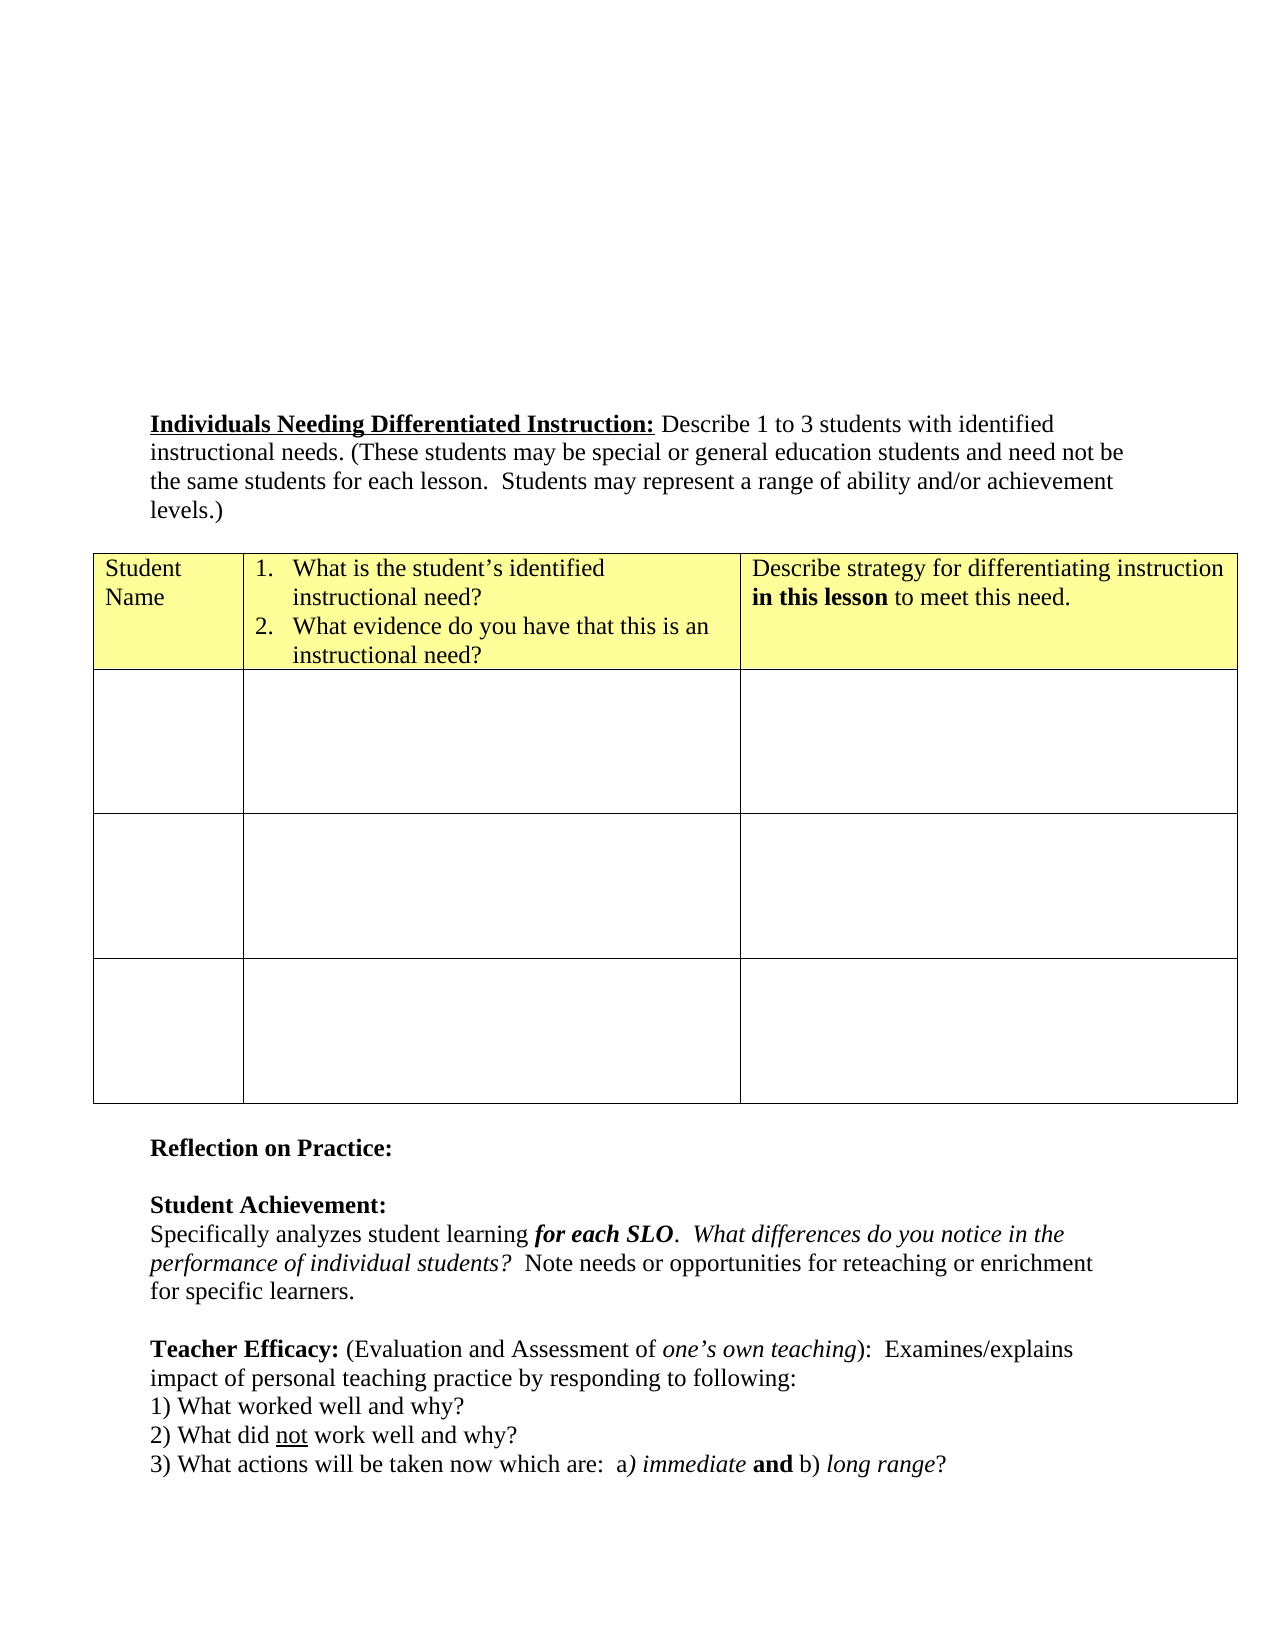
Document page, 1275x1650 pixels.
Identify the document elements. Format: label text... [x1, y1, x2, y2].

table_cell [244, 670, 740, 813]
text Specifically analyzes student learning for each SLO. What differences do you notice in the performance of individual students? Note needs or opportunities for reteaching or enrichment for specific learners. [150, 1219, 1125, 1305]
table_cell [741, 670, 1237, 813]
table_cell [244, 814, 740, 958]
table_cell [244, 959, 740, 1103]
table_cell [94, 959, 243, 1103]
table_cell [94, 670, 243, 813]
text 1) What worked well and why? [150, 1391, 1125, 1420]
table_cell [94, 814, 243, 958]
text 2) What did not work well and why? [150, 1420, 1125, 1449]
table_header What is the student’s identified instructional need? What evidence do you have that this is an instructional need? [244, 554, 740, 668]
text Teacher Efficacy: (Evaluation and Assessment of one’s own teaching): Examines/explains impact of personal teaching practice by responding to following: [150, 1334, 1125, 1391]
text 3) What actions will be taken now which are: a) immediate and b) long range? [150, 1449, 1125, 1478]
table_cell [741, 814, 1237, 958]
text Reflection on Practice: [150, 1133, 1125, 1161]
text Student Achievement: [150, 1190, 1125, 1219]
table_header Describe strategy for differentiating instruction in this lesson to meet this need. [741, 554, 1237, 668]
table_cell [741, 959, 1237, 1103]
text Individuals Needing Differentiated Instruction: Describe 1 to 3 students with identified instructional needs. (These students may be special or general education students and need not be the same students for each lesson. Students may represent a range of ability and/or achievement levels.) [150, 409, 1125, 524]
table_header Student Name [94, 554, 243, 668]
